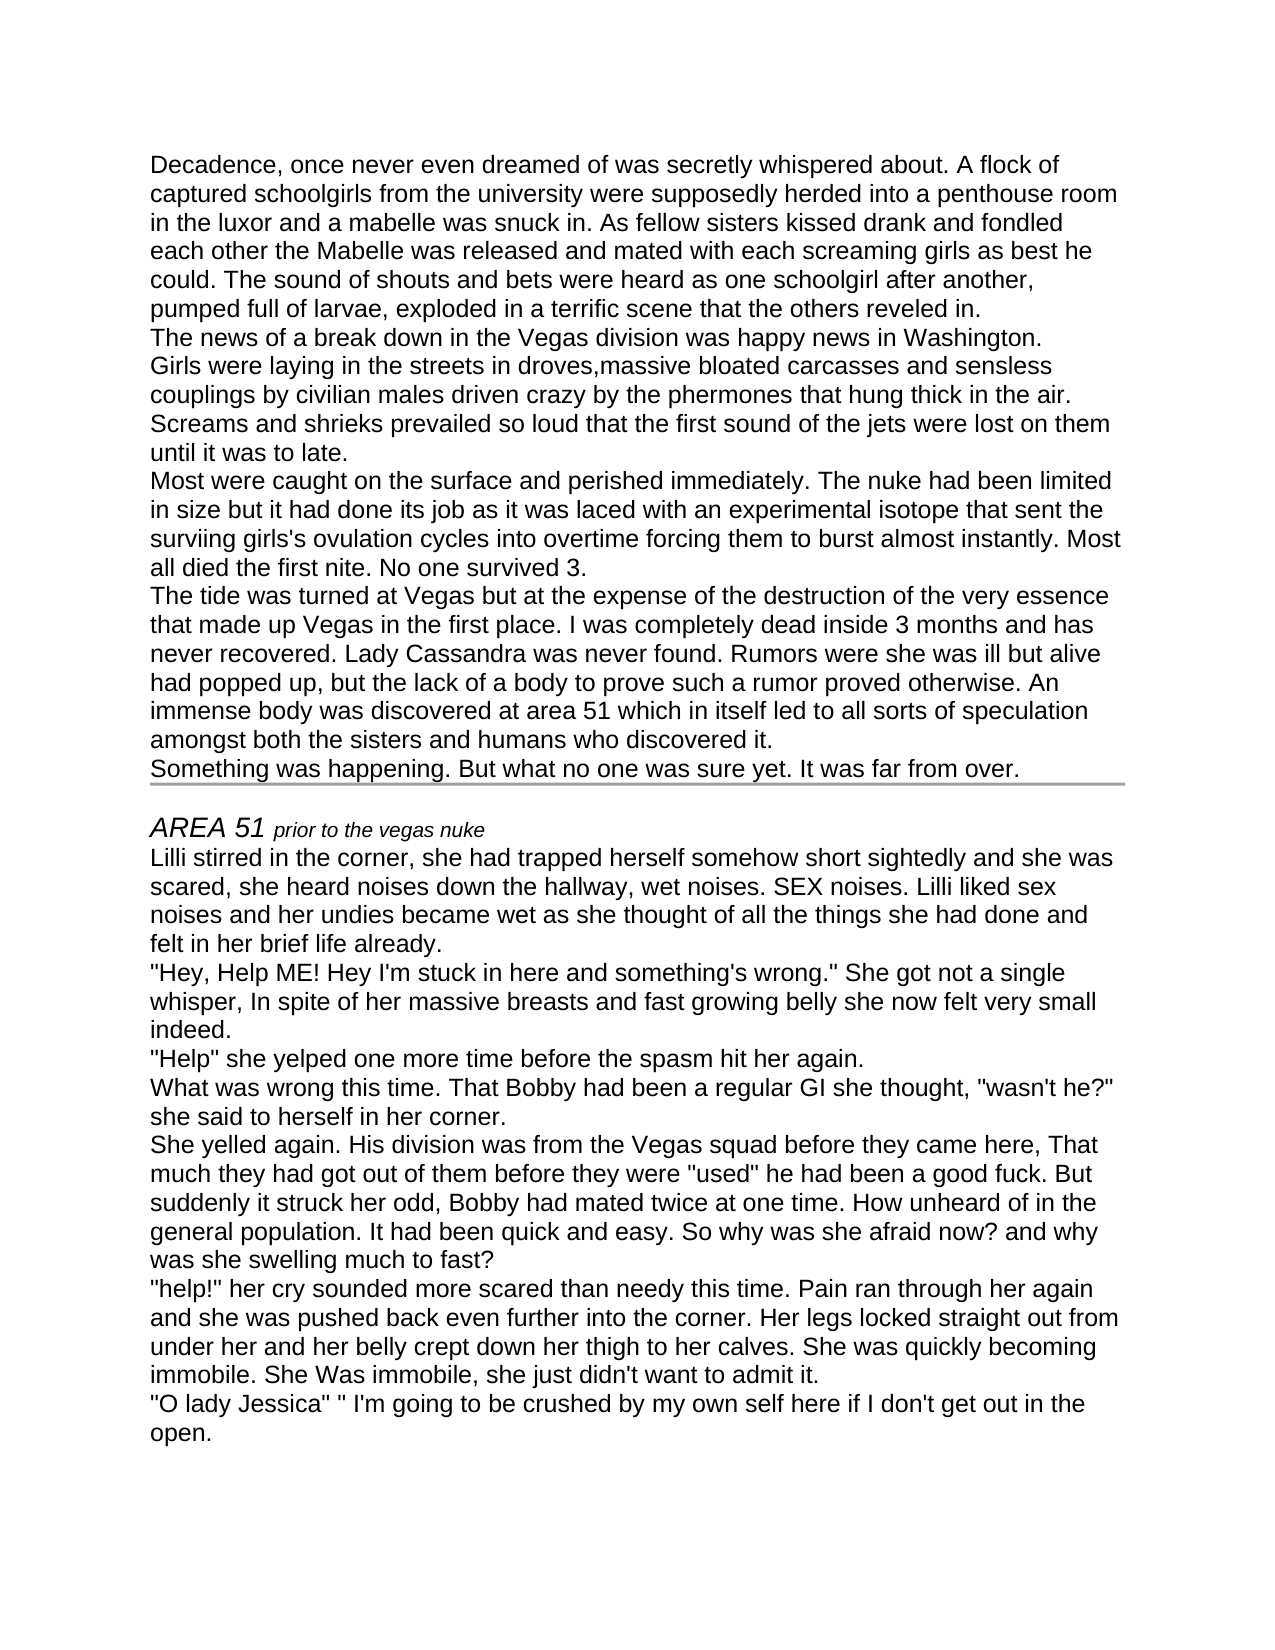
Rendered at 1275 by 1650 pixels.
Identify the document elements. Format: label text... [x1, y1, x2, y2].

text "Hey, Help ME! Hey I'm stuck in here and something's wrong." She got not a single whisper, In spite of her massive breasts and fast growing belly she now felt very small indeed. [150, 958, 1125, 1044]
text The news of a break down in the Vegas division was happy news in Washington. [150, 322, 1125, 351]
text The tide was turned at Vegas but at the expense of the destruction of the very essence that made up Vegas in the first place. I was completely dead inside 3 months and has never recovered. Lady Cassandra was never found. Rumors were she was ill but alive had popped up, but the lack of a body to prove such a rumor proved otherwise. An immense body was discovered at area 51 which in itself led to all sorts of speculation amongst both the sisters and humans who discovered it. [150, 581, 1125, 754]
text "help!" her cry sounded more scared than needy this time. Pain ran through her again and she was pushed back even further into the corner. Her legs locked straight out from under her and her belly crept down her thigh to her calves. She was quickly becoming immobile. She Was immobile, she just didn't want to admit it. [150, 1274, 1125, 1389]
text Lilli stirred in the corner, she had trapped herself somehow short sightedly and she was scared, she heard noises down the hallway, wet noises. SEX noises. Lilli liked sex noises and her undies became wet as she thought of all the things she had done and felt in her brief life already. [150, 843, 1125, 958]
text "O lady Jessica" " I'm going to be crushed by my own self here if I don't get out in the open. [150, 1389, 1125, 1447]
text "Help" she yelped one more time before the spasm hit her again. [150, 1044, 1125, 1073]
text Decadence, once never even dreamed of was secretly whispered about. A flock of captured schoolgirls from the university were supposedly herded into a penthouse room in the luxor and a mabelle was snuck in. As fellow sisters kissed drank and fondled each other the Mabelle was released and mated with each screaming girls as best he could. The sound of shouts and bets were heard as one schoolgirl after another, pumped full of larvae, exploded in a terrific scene that the others reveled in. [150, 150, 1125, 322]
text Girls were laying in the streets in droves,massive bloated carcasses and sensless couplings by civilian males driven crazy by the phermones that hung thick in the air. Screams and shrieks prevailed so loud that the first sound of the jets were lost on them until it was to late. [150, 351, 1125, 466]
text What was wrong this time. That Bobby had been a regular GI she thought, "wasn't he?" she said to herself in her corner. [150, 1073, 1125, 1130]
text AREA 51 prior to the vegas nuke [150, 811, 1125, 843]
text She yelled again. His division was from the Vegas squad before they came here, That much they had got out of them before they were "used" he had been a good fuck. But suddenly it struck her odd, Bobby had mated twice at one time. How unheard of in the general population. It had been quick and easy. So why was she afraid now? and why was she swelling much to fast? [150, 1130, 1125, 1274]
text Something was happening. But what no one was sure yet. It was far from over. [150, 754, 1125, 782]
text Most were caught on the surface and perished immediately. The nuke had been limited in size but it had done its job as it was laced with an experimental isotope that sent the surviing girls's ovulation cycles into overtime forcing them to burst almost instantly. Most all died the first nite. No one survived 3. [150, 466, 1125, 581]
